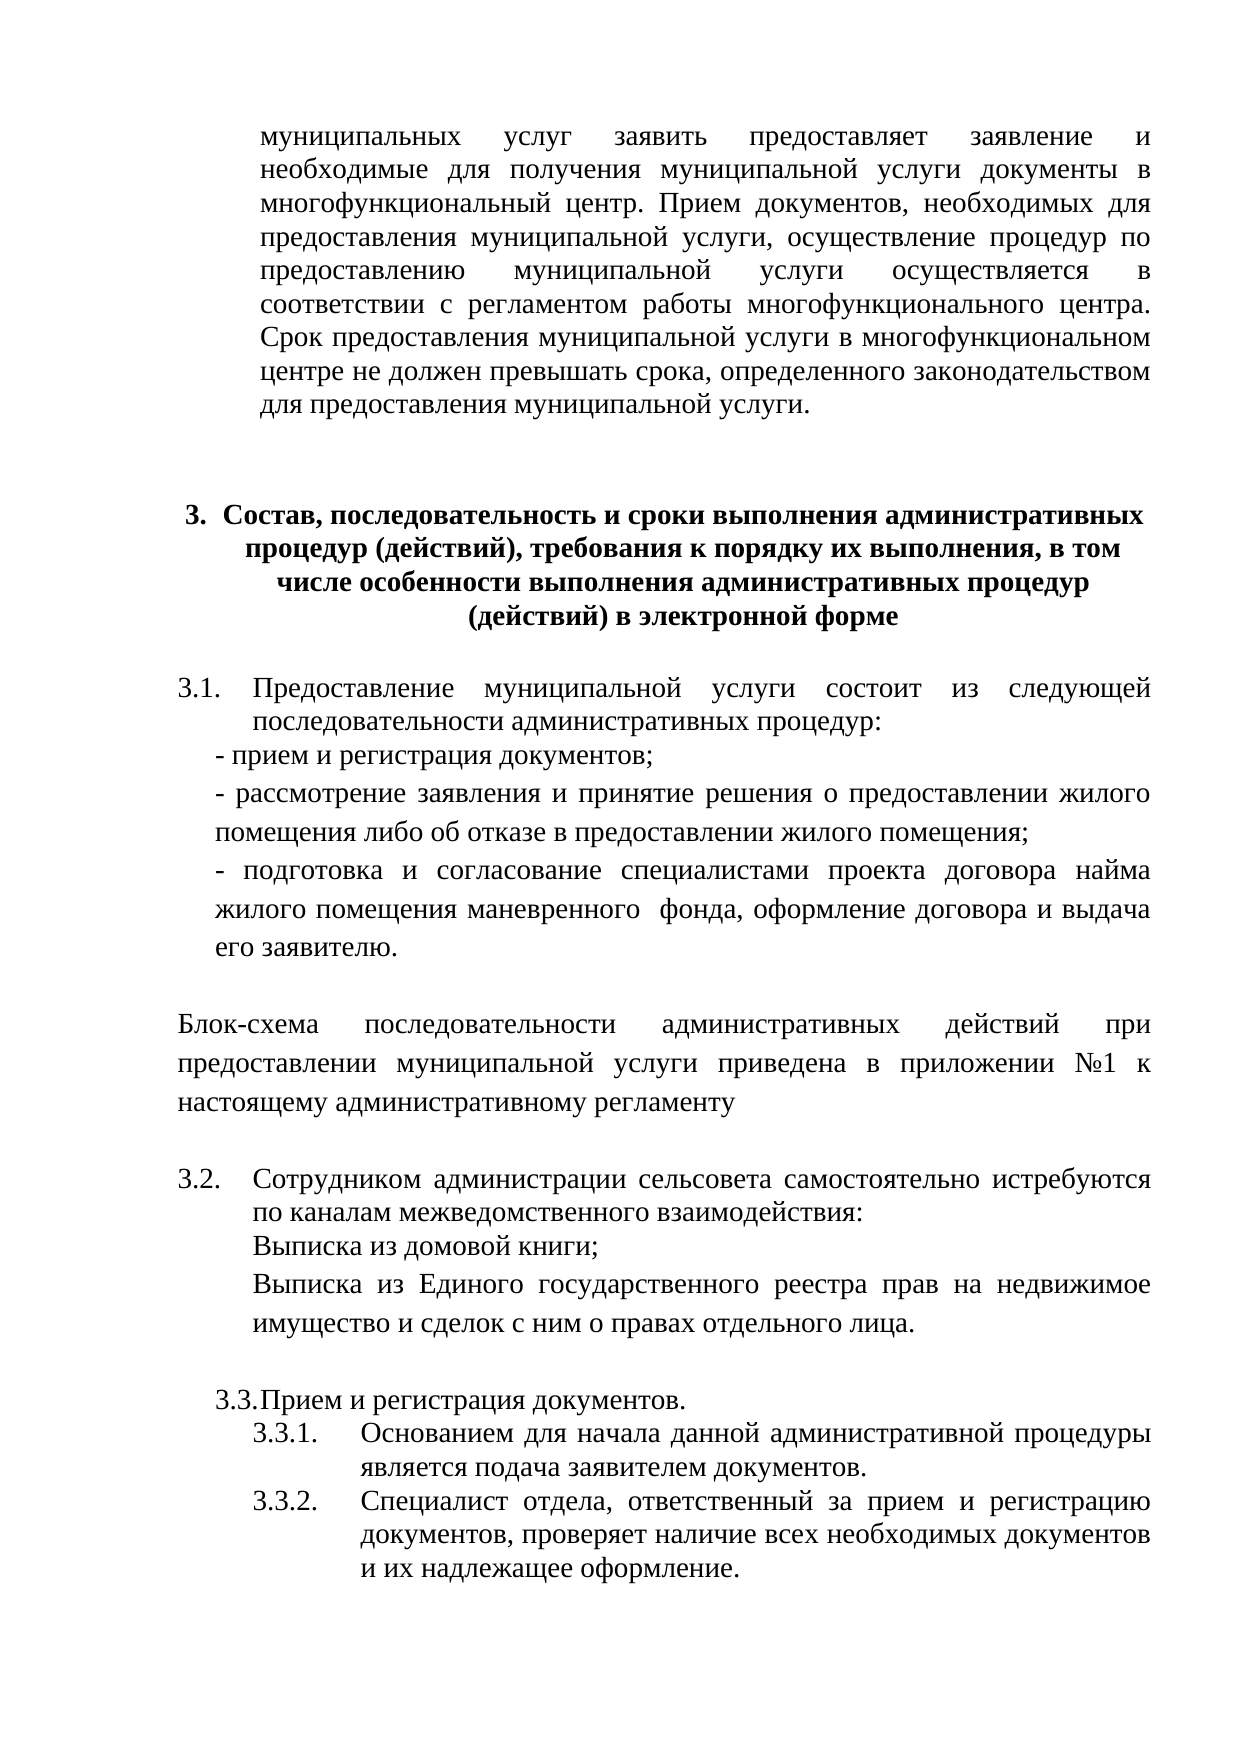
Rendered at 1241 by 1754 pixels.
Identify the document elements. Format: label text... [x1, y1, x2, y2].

text - подготовка и согласование специалистами проекта договора найма жилого помещения маневренного фонда, оформление договора и выдача его заявителю. [215, 852, 1152, 963]
list Состав, последовательность и сроки выполнения административных процедур (действий), требования к порядку их выполнения, в том числе особенности выполнения административных процедур (действий) в электронной форме [177, 497, 1152, 631]
list Предоставление муниципальной услуги состоит из следующей последовательности административных процедур: [177, 670, 1152, 737]
text Выписка из Единого государственного реестра прав на недвижимое имущество и сделок с ним о правах отдельного лица. [252, 1266, 1152, 1338]
text Блок-схема последовательности административных действий при предоставлении муниципальной услуги приведена в приложении №1 к настоящему административному регламенту [177, 1007, 1152, 1117]
text - прием и регистрация документов; [215, 737, 1152, 770]
list Прием и регистрация документов. [215, 1382, 1152, 1416]
list Основанием для начала данной административной процедуры является подача заявителем документов. [252, 1416, 1152, 1483]
list Специалист отдела, ответственный за прием и регистрацию документов, проверяет наличие всех необходимых документов и их надлежащее оформление. [252, 1483, 1152, 1583]
list Сотрудником администрации сельсовета самостоятельно истребуются по каналам межведомственного взаимодействия: [177, 1161, 1152, 1228]
text Выписка из домовой книги; [252, 1228, 1152, 1261]
text - рассмотрение заявления и принятие решения о предоставлении жилого помещения либо об отказе в предоставлении жилого помещения; [215, 775, 1152, 847]
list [215, 118, 1152, 420]
